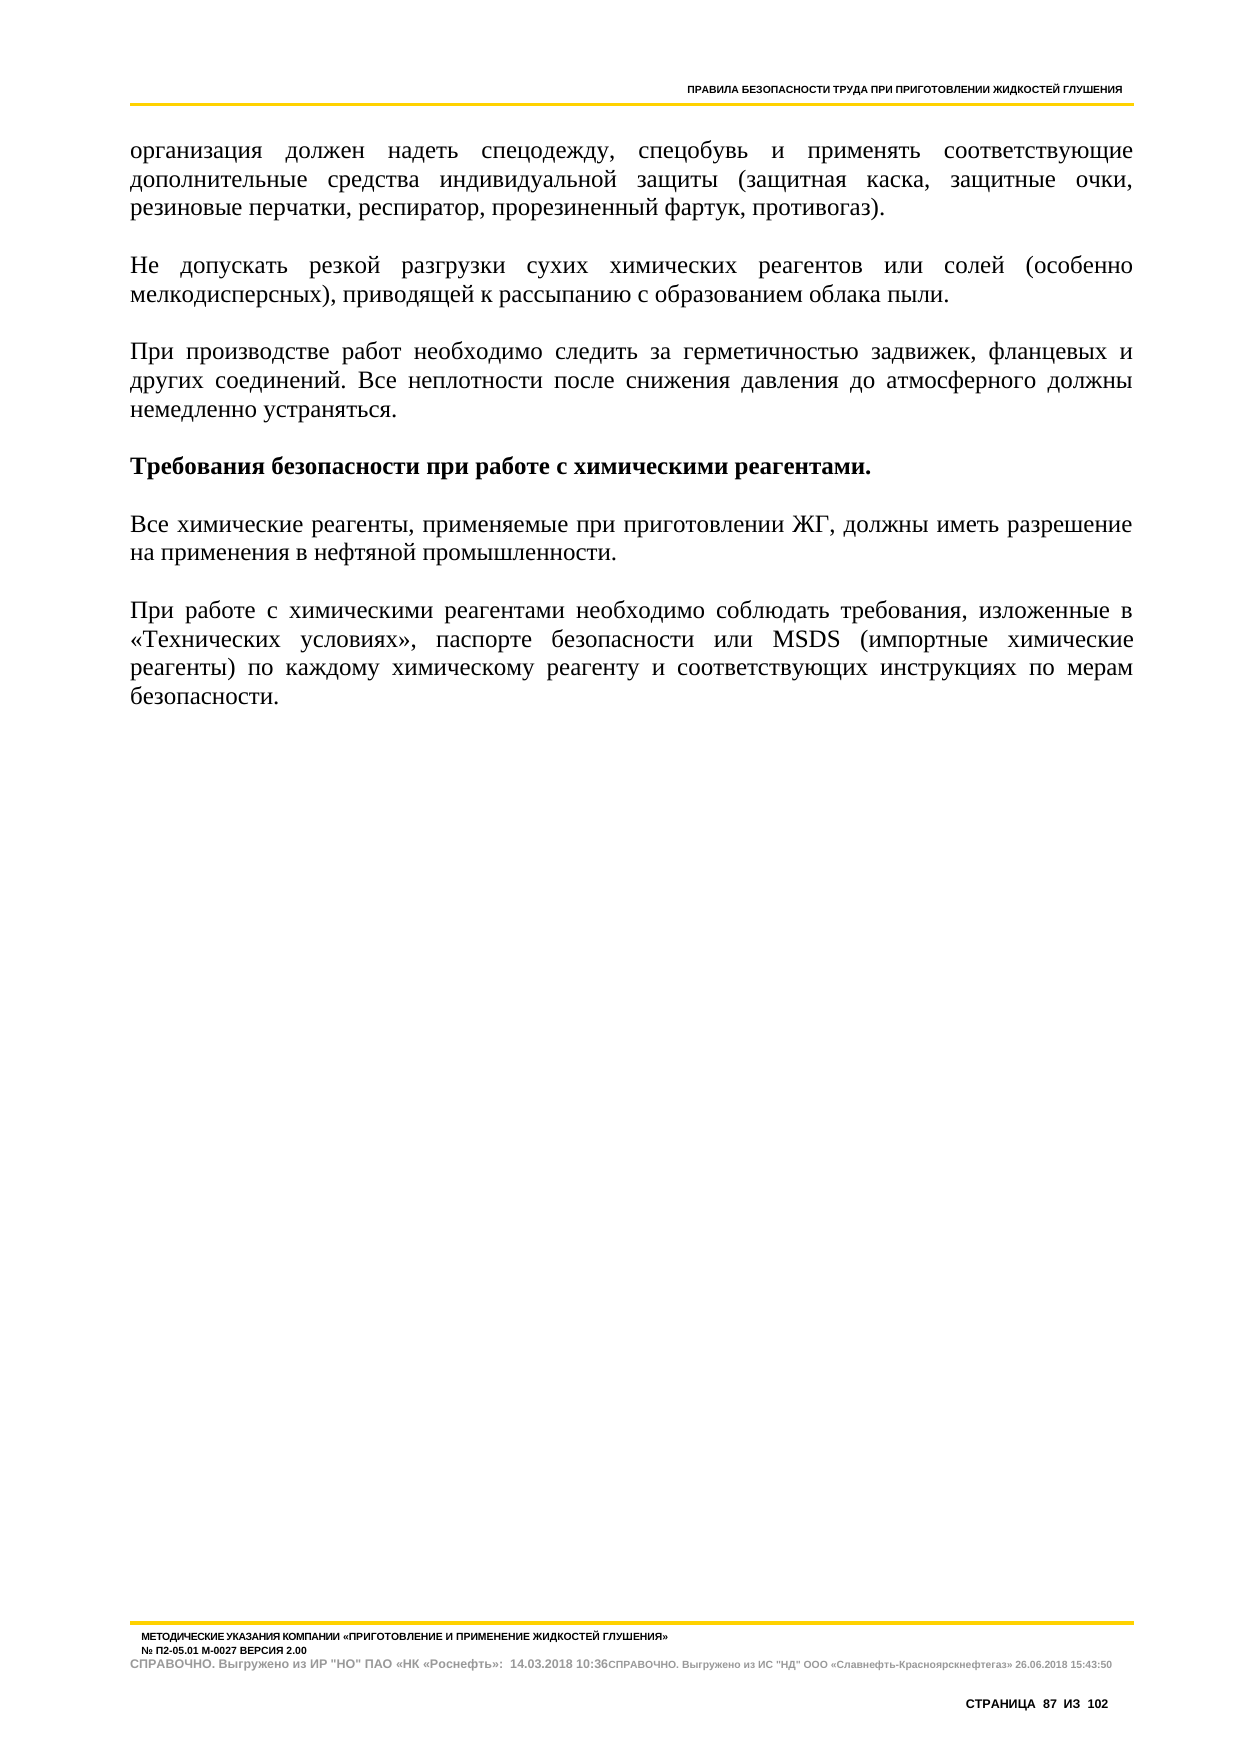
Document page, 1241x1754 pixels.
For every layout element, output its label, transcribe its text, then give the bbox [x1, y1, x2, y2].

text Все химические реагенты, применяемые при приготовлении ЖГ, должны иметь разрешение на применения в нефтяной промышленности. [130, 509, 1134, 566]
text При работе с химическими реагентами необходимо соблюдать требования, изложенные в «Технических условиях», паспорте безопасности или MSDS (импортные химические реагенты) по каждому химическому реагенту и соответствующих инструкциях по мерам безопасности. [130, 595, 1134, 710]
text Не допускать резкой разгрузки сухих химических реагентов или солей (особенно мелкодисперсных), приводящей к рассыпанию с образованием облака пыли. [130, 250, 1134, 307]
text При производстве работ необходимо следить за герметичностью задвижек, фланцевых и других соединений. Все неплотности после снижения давления до атмосферного должны немедленно устраняться. [130, 336, 1134, 422]
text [130, 135, 1134, 221]
text Требования безопасности при работе с химическими реагентами. [130, 451, 1134, 480]
